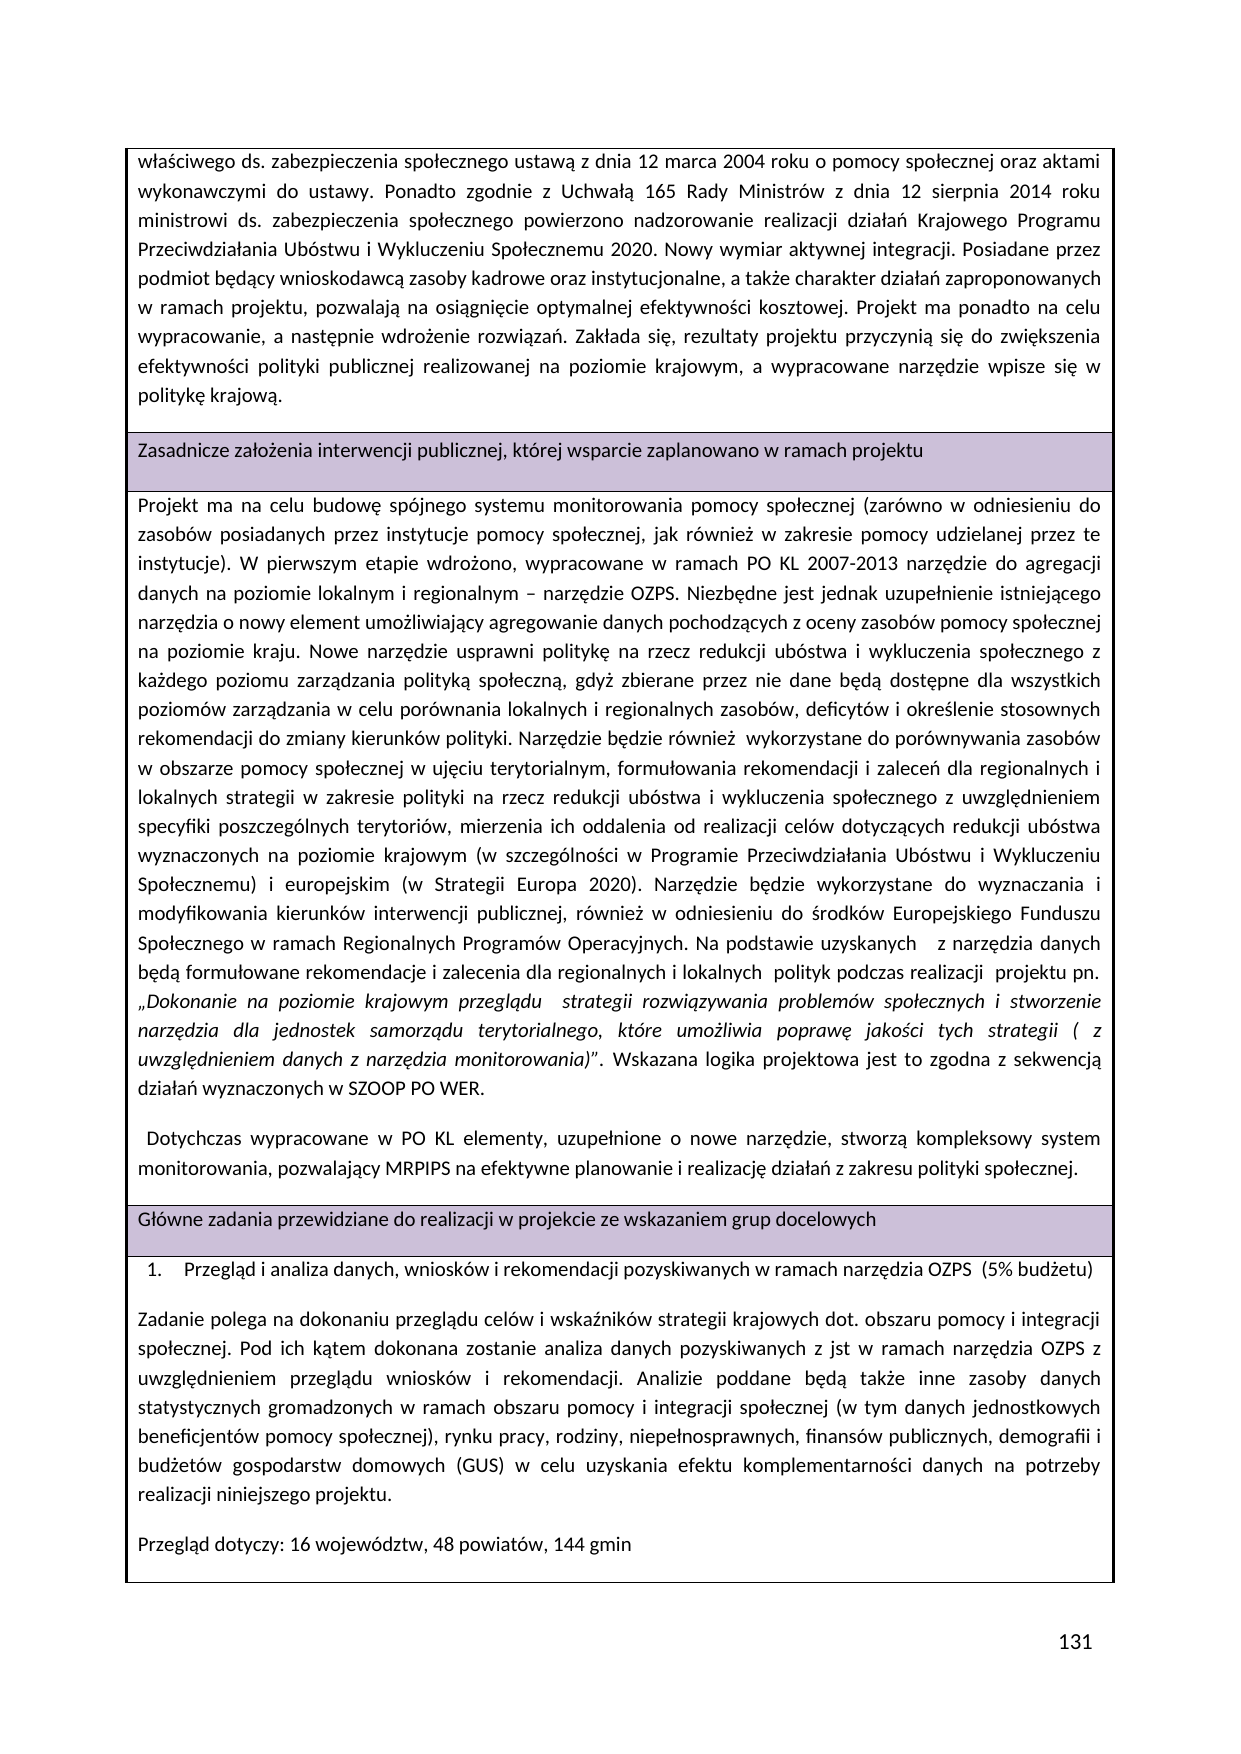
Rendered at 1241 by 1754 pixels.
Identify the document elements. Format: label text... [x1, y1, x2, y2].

table_cell Główne zadania przewidziane do realizacji w projekcie ze wskazaniem grup docelowych [128, 1206, 1112, 1256]
table_cell Projekt ma na celu budowę spójnego systemu monitorowania pomocy społecznej (zarówno w odniesieniu do zasobów posiadanych przez instytucje pomocy społecznej, jak również w zakresie pomocy udzielanej przez te instytucje). W pierwszym etapie wdrożono, wypracowane w ramach PO KL 2007-2013 narzędzie do agregacji danych na poziomie lokalnym i regionalnym – narzędzie OZPS. Niezbędne jest jednak uzupełnienie istniejącego narzędzia o nowy element umożliwiający agregowanie danych pochodzących z oceny zasobów pomocy społecznej na poziomie kraju. Nowe narzędzie usprawni politykę na rzecz redukcji ubóstwa i wykluczenia społecznego z każdego poziomu zarządzania polityką społeczną, gdyż zbierane przez nie dane będą dostępne dla wszystkich poziomów zarządzania w celu porównania lokalnych i regionalnych zasobów, deficytów i określenie stosownych rekomendacji do zmiany kierunków polityki. Narzędzie będzie również wykorzystane do porównywania zasobów w obszarze pomocy społecznej w ujęciu terytorialnym, formułowania rekomendacji i zaleceń dla regionalnych i lokalnych strategii w zakresie polityki na rzecz redukcji ubóstwa i wykluczenia społecznego z uwzględnieniem specyfiki poszczególnych terytoriów, mierzenia ich oddalenia od realizacji celów dotyczących redukcji ubóstwa wyznaczonych na poziomie krajowym (w szczególności w Programie Przeciwdziałania Ubóstwu i Wykluczeniu Społecznemu) i europejskim (w Strategii Europa 2020). Narzędzie będzie wykorzystane do wyznaczania i modyfikowania kierunków interwencji publicznej, również w odniesieniu do środków Europejskiego Funduszu Społecznego w ramach Regionalnych Programów Operacyjnych. Na podstawie uzyskanych z narzędzia danych będą formułowane rekomendacje i zalecenia dla regionalnych i lokalnych polityk podczas realizacji projektu pn. „Dokonanie na poziomie krajowym przeglądu strategii rozwiązywania problemów społecznych i stworzenie narzędzia dla jednostek samorządu terytorialnego, które umożliwia poprawę jakości tych strategii ( z uwzględnieniem danych z narzędzia monitorowania)”. Wskazana logika projektowa jest to zgodna z sekwencją działań wyznaczonych w SZOOP PO WER. Dotychczas wypracowane w PO KL elementy, uzupełnione o nowe narzędzie, stworzą kompleksowy system monitorowania, pozwalający MRPIPS na efektywne planowanie i realizację działań z zakresu polityki społecznej. [128, 492, 1112, 1205]
table_cell Zasadnicze założenia interwencji publicznej, której wsparcie zaplanowano w ramach projektu [128, 433, 1112, 491]
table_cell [128, 1257, 1112, 1582]
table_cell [128, 149, 1112, 432]
